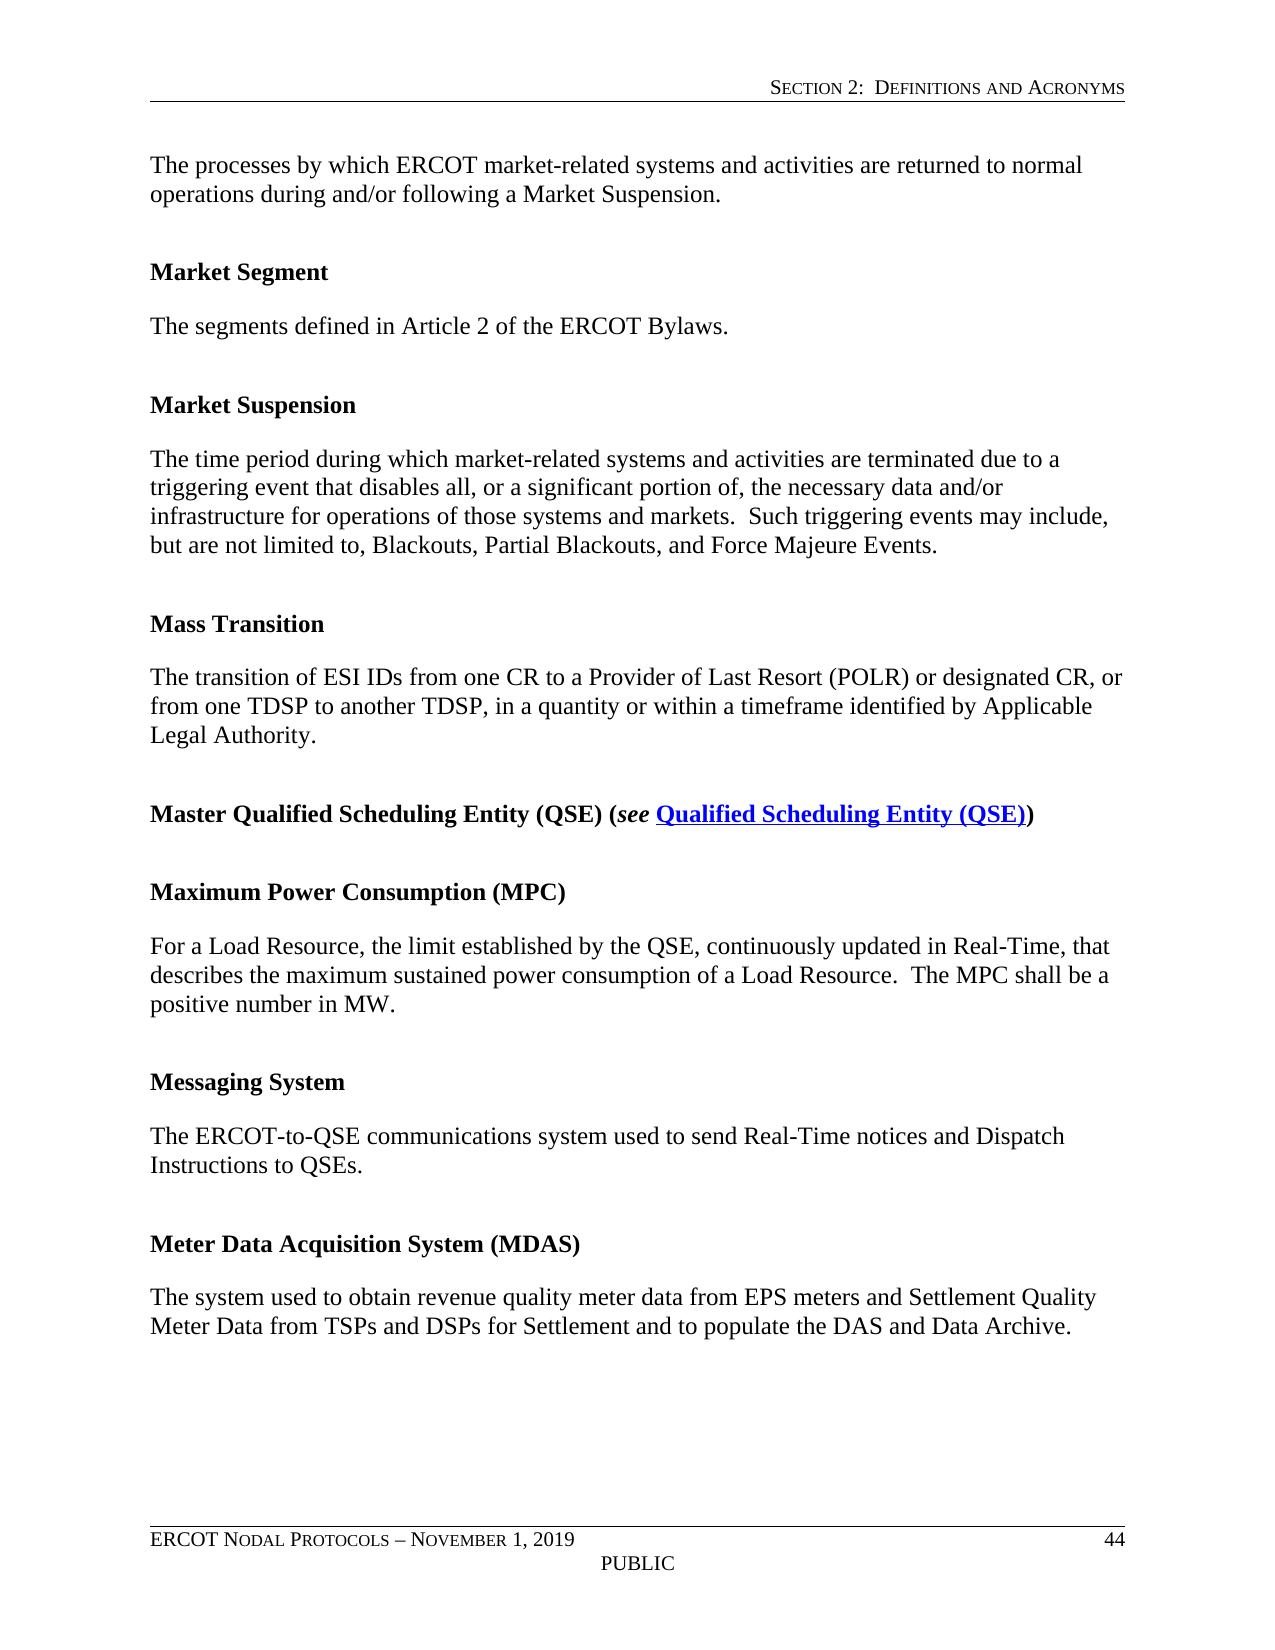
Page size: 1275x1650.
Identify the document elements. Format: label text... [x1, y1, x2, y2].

text The transition of ESI IDs from one CR to a Provider of Last Resort (POLR) or designated CR, or from one TDSP to another TDSP, in a quantity or within a timeframe identified by Applicable Legal Authority. [150, 662, 1125, 749]
text Meter Data Acquisition System (MDAS) [150, 1229, 1125, 1257]
text The ERCOT-to-QSE communications system used to send Real-Time notices and Dispatch Instructions to QSEs. [150, 1121, 1125, 1179]
text Master Qualified Scheduling Entity (QSE) (see Qualified Scheduling Entity (QSE)) [150, 799, 1125, 827]
text Market Segment [150, 257, 1125, 286]
text For a Load Resource, the limit established by the QSE, continuously updated in Real-Time, that describes the maximum sustained power consumption of a Load Resource. The MPC shall be a positive number in MW. [150, 931, 1125, 1017]
text Mass Transition [150, 609, 1125, 637]
text Market Suspension [150, 390, 1125, 419]
text Messaging System [150, 1067, 1125, 1096]
text Maximum Power Consumption (MPC) [150, 877, 1125, 906]
text The segments defined in Article 2 of the ERCOT Bylaws. [150, 311, 1125, 340]
text The system used to obtain revenue quality meter data from EPS meters and Settlement Quality Meter Data from TSPs and DSPs for Settlement and to populate the DAS and Data Archive. [150, 1282, 1125, 1340]
text The processes by which ERCOT market-related systems and activities are returned to normal operations during and/or following a Market Suspension. [150, 150, 1125, 207]
text The time period during which market-related systems and activities are terminated due to a triggering event that disables all, or a significant portion of, the necessary data and/or infrastructure for operations of those systems and markets. Such triggering events may include, but are not limited to, Blackouts, Partial Blackouts, and Force Majeure Events. [150, 444, 1125, 559]
